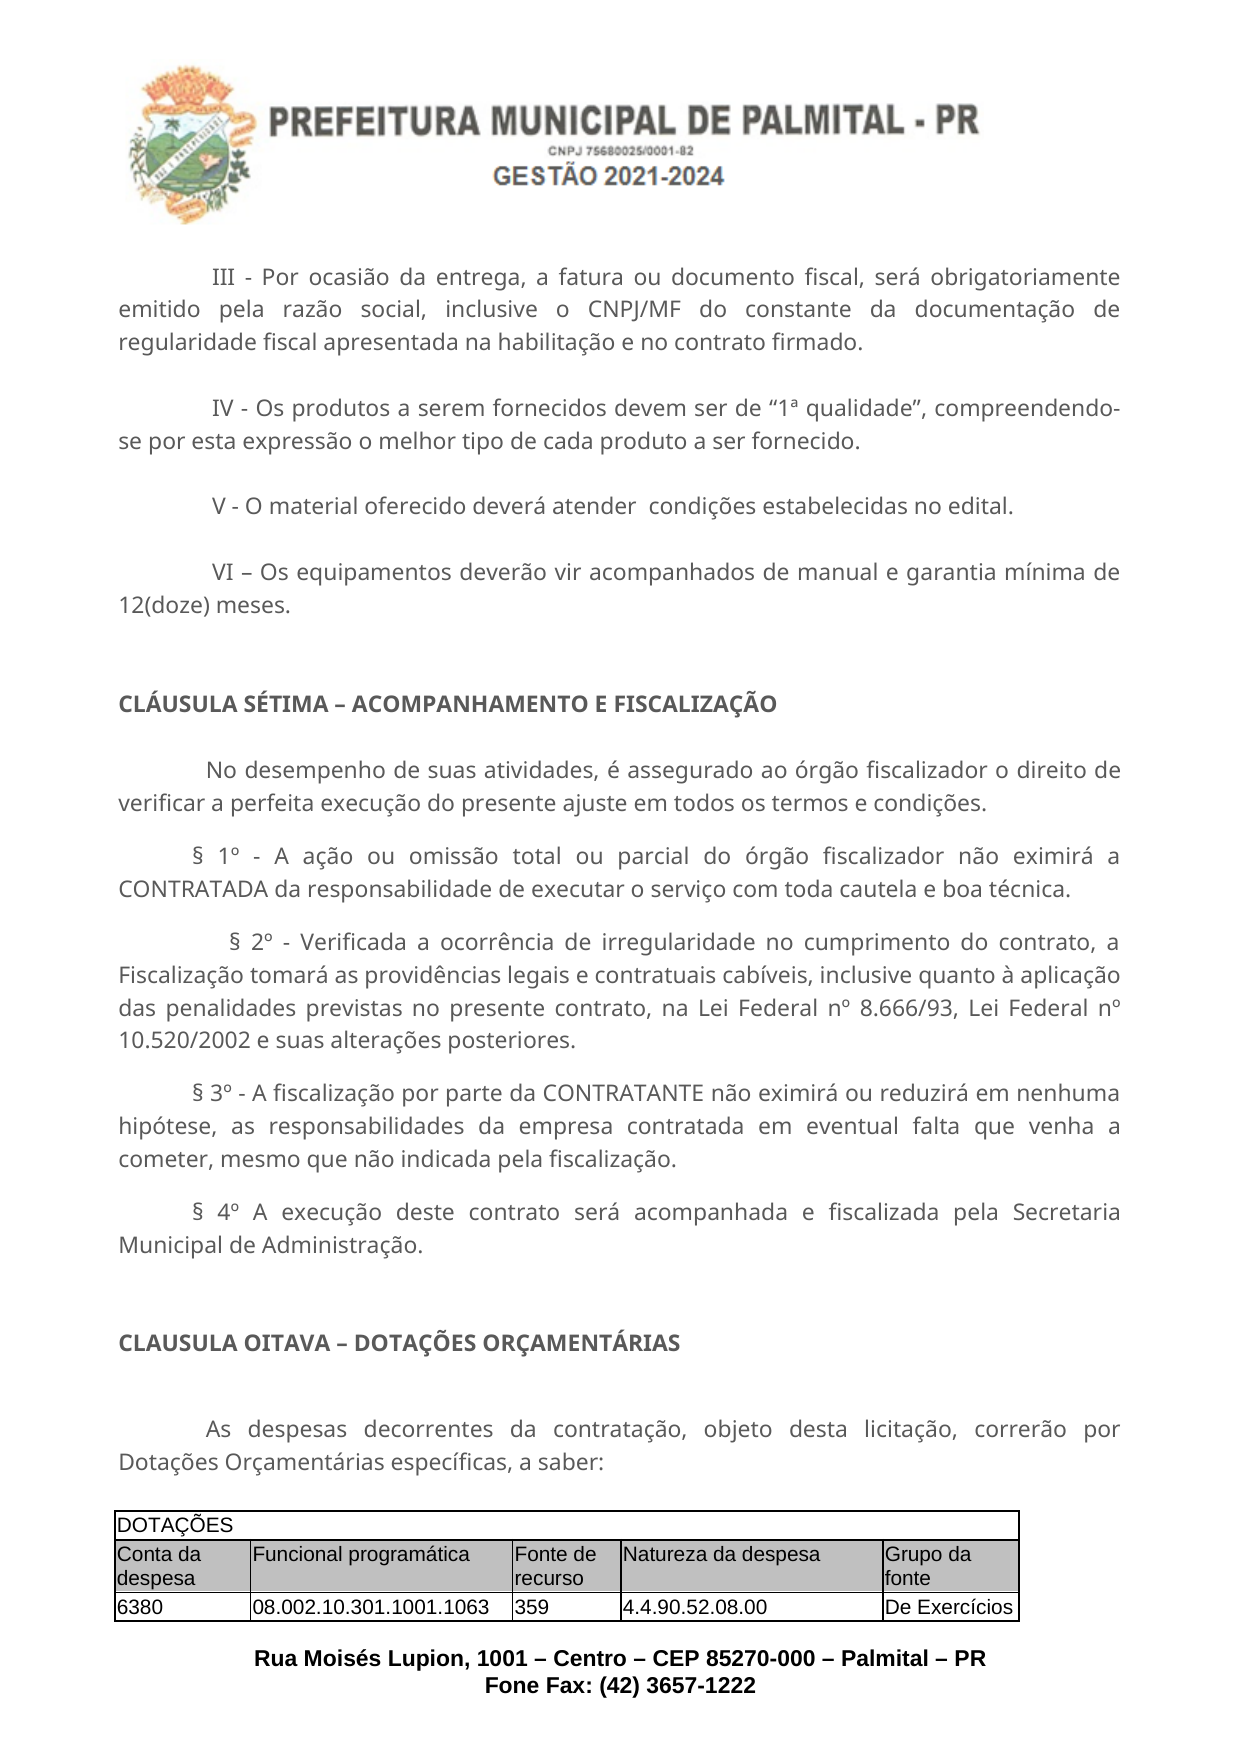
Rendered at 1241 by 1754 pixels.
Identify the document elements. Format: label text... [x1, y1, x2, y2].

table_cell De Exercícios Anteriores [884, 1593, 1018, 1620]
text No desempenho de suas atividades, é assegurado ao órgão fiscalizador o direito de verificar a perfeita execução do presente ajuste em todos os termos e condições. [118, 752, 1122, 818]
table_cell Funcional programática [251, 1541, 512, 1591]
text § 2º - Verificada a ocorrência de irregularidade no cumprimento do contrato, a Fiscalização tomará as providências legais e contratuais cabíveis, inclusive quanto à aplicação das penalidades previstas no presente contrato, na Lei Federal nº 8.666/93, Lei Federal nº 10.520/2002 e suas alterações posteriores. [118, 924, 1122, 1056]
picture [118, 59, 984, 231]
text III - Por ocasião da entrega, a fatura ou documento fiscal, será obrigatoriamente emitido pela razão social, inclusive o CNPJ/MF do constante da documentação de regularidade fiscal apresentada na habilitação e no contrato firmado. [118, 259, 1122, 357]
table_cell 359 [513, 1593, 620, 1620]
text § 1º - A ação ou omissão total ou parcial do órgão fiscalizador não eximirá a CONTRATADA da responsabilidade de executar o serviço com toda cautela e boa técnica. [118, 838, 1122, 904]
text § 4º A execução deste contrato será acompanhada e fiscalizada pela Secretaria Municipal de Administração. [118, 1194, 1122, 1260]
text IV - Os produtos a serem fornecidos devem ser de “1ª qualidade”, compreendendo-se por esta expressão o melhor tipo de cada produto a ser fornecido. [118, 390, 1122, 456]
table_cell 6380 [116, 1593, 250, 1620]
table_cell Natureza da despesa [622, 1541, 882, 1591]
text CLAUSULA OITAVA – DOTAÇÕES ORÇAMENTÁRIAS [118, 1326, 1122, 1359]
table_cell 08.002.10.301.1001.1063 [251, 1593, 512, 1620]
table_cell 4.4.90.52.08.00 [622, 1593, 882, 1620]
text V - O material oferecido deverá atender condições estabelecidas no edital. [118, 489, 1122, 521]
table_cell Fonte de recurso [513, 1541, 620, 1591]
table_header DOTAÇÕES [116, 1512, 1018, 1539]
text As despesas decorrentes da contratação, objeto desta licitação, correrão por Dotações Orçamentárias específicas, a saber: [118, 1412, 1122, 1477]
table_cell Conta da despesa [116, 1541, 250, 1591]
text § 3º - A fiscalização por parte da CONTRATANTE não eximirá ou reduzirá em nenhuma hipótese, as responsabilidades da empresa contratada em eventual falta que venha a cometer, mesmo que não indicada pela fiscalização. [118, 1076, 1122, 1174]
table_cell Grupo da fonte [884, 1541, 1018, 1591]
text CLÁUSULA SÉTIMA – ACOMPANHAMENTO E FISCALIZAÇÃO [118, 687, 1122, 719]
text VI – Os equipamentos deverão vir acompanhados de manual e garantia mínima de 12(doze) meses. [118, 554, 1122, 620]
